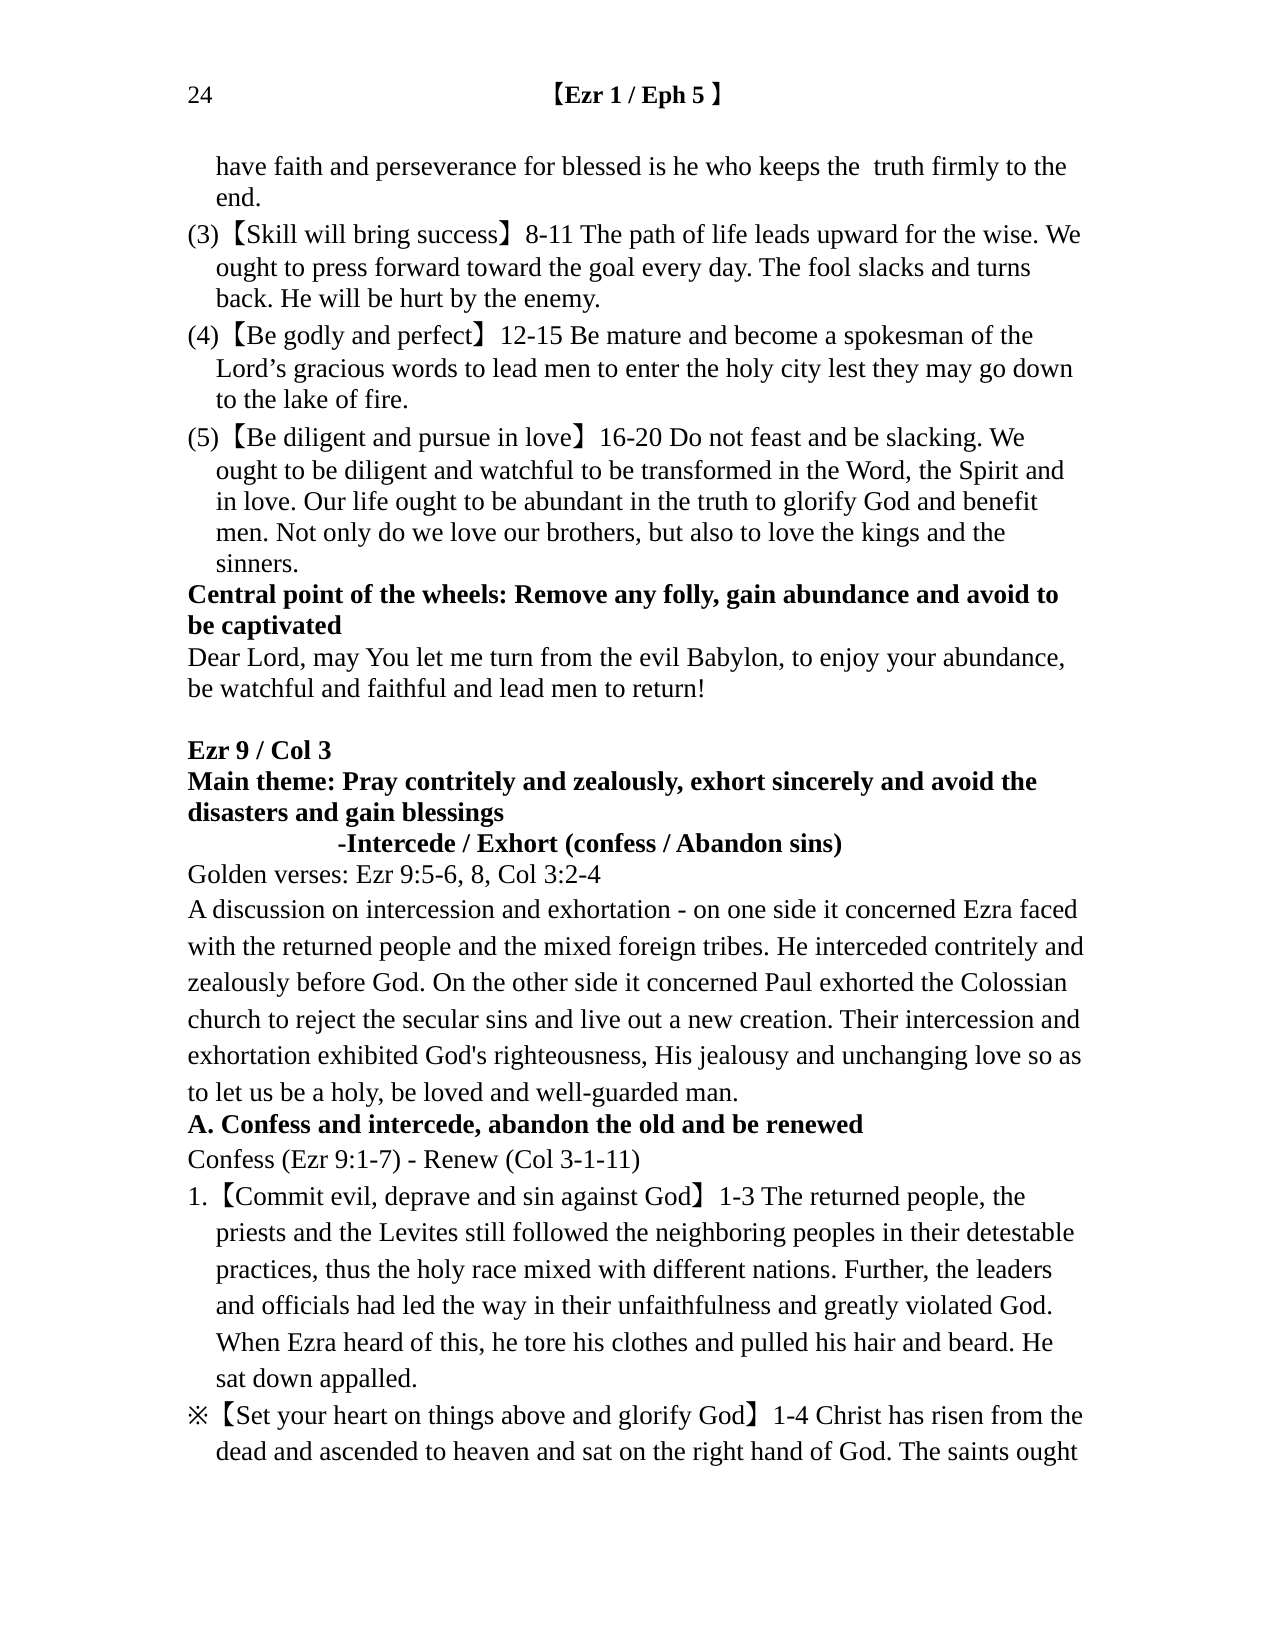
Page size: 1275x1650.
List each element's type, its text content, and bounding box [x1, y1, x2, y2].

text Dear Lord, may You let me turn from the evil Babylon, to enjoy your abundance, be watchful and faithful and lead men to return! [187, 641, 1087, 703]
text (4)【Be godly and perfect】12-15 Be mature and become a spokesman of the Lord’s gracious words to lead men to enter the holy city lest they may go down to the lake of fire. [187, 313, 1087, 415]
text (3)【Skill will bring success】8-11 The path of life leads upward for the wise. We ought to press forward toward the goal every day. The fool slacks and turns back. He will be hurt by the enemy. [187, 212, 1087, 313]
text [187, 150, 1087, 212]
text (5)【Be diligent and pursue in love】16-20 Do not feast and be slacking. We ought to be diligent and watchful to be transformed in the Word, the Spirit and in love. Our life ought to be abundant in the truth to glorify God and benefit men. Not only do we love our brothers, but also to love the kings and the sinners. [187, 415, 1087, 578]
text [187, 1395, 1087, 1468]
text Ezr 9 / Col 3 [187, 734, 1087, 765]
text A discussion on intercession and exhortation - on one side it concerned Ezra faced with the returned people and the mixed foreign tribes. He interceded contritely and zealously before God. On the other side it concerned Paul exhorted the Colossian church to reject the secular sins and live out a new creation. Their intercession and exhortation exhibited God's righteousness, His jealousy and unchanging love so as to let us be a holy, be loved and well-guarded man. [187, 890, 1087, 1108]
text Central point of the wheels: Remove any folly, gain abundance and avoid to be captivated [187, 578, 1087, 641]
text Main theme: Pray contritely and zealously, exhort sincerely and avoid the disasters and gain blessings [187, 765, 1087, 827]
text -Intercede / Exhort (confess / Abandon sins) [187, 827, 1087, 859]
text A. Confess and intercede, abandon the old and be renewed [187, 1108, 1087, 1140]
text Confess (Ezr 9:1-7) - Renew (Col 3-1-11) [187, 1140, 1087, 1176]
text Golden verses: Ezr 9:5-6, 8, Col 3:2-4 [187, 859, 1087, 890]
text 1.【Commit evil, deprave and sin against God】1-3 The returned people, the priests and the Levites still followed the neighboring peoples in their detestable practices, thus the holy race mixed with different nations. Further, the leaders and officials had led the way in their unfaithfulness and greatly violated God. When Ezra heard of this, he tore his clothes and pulled his hair and beard. He sat down appalled. [187, 1176, 1087, 1395]
